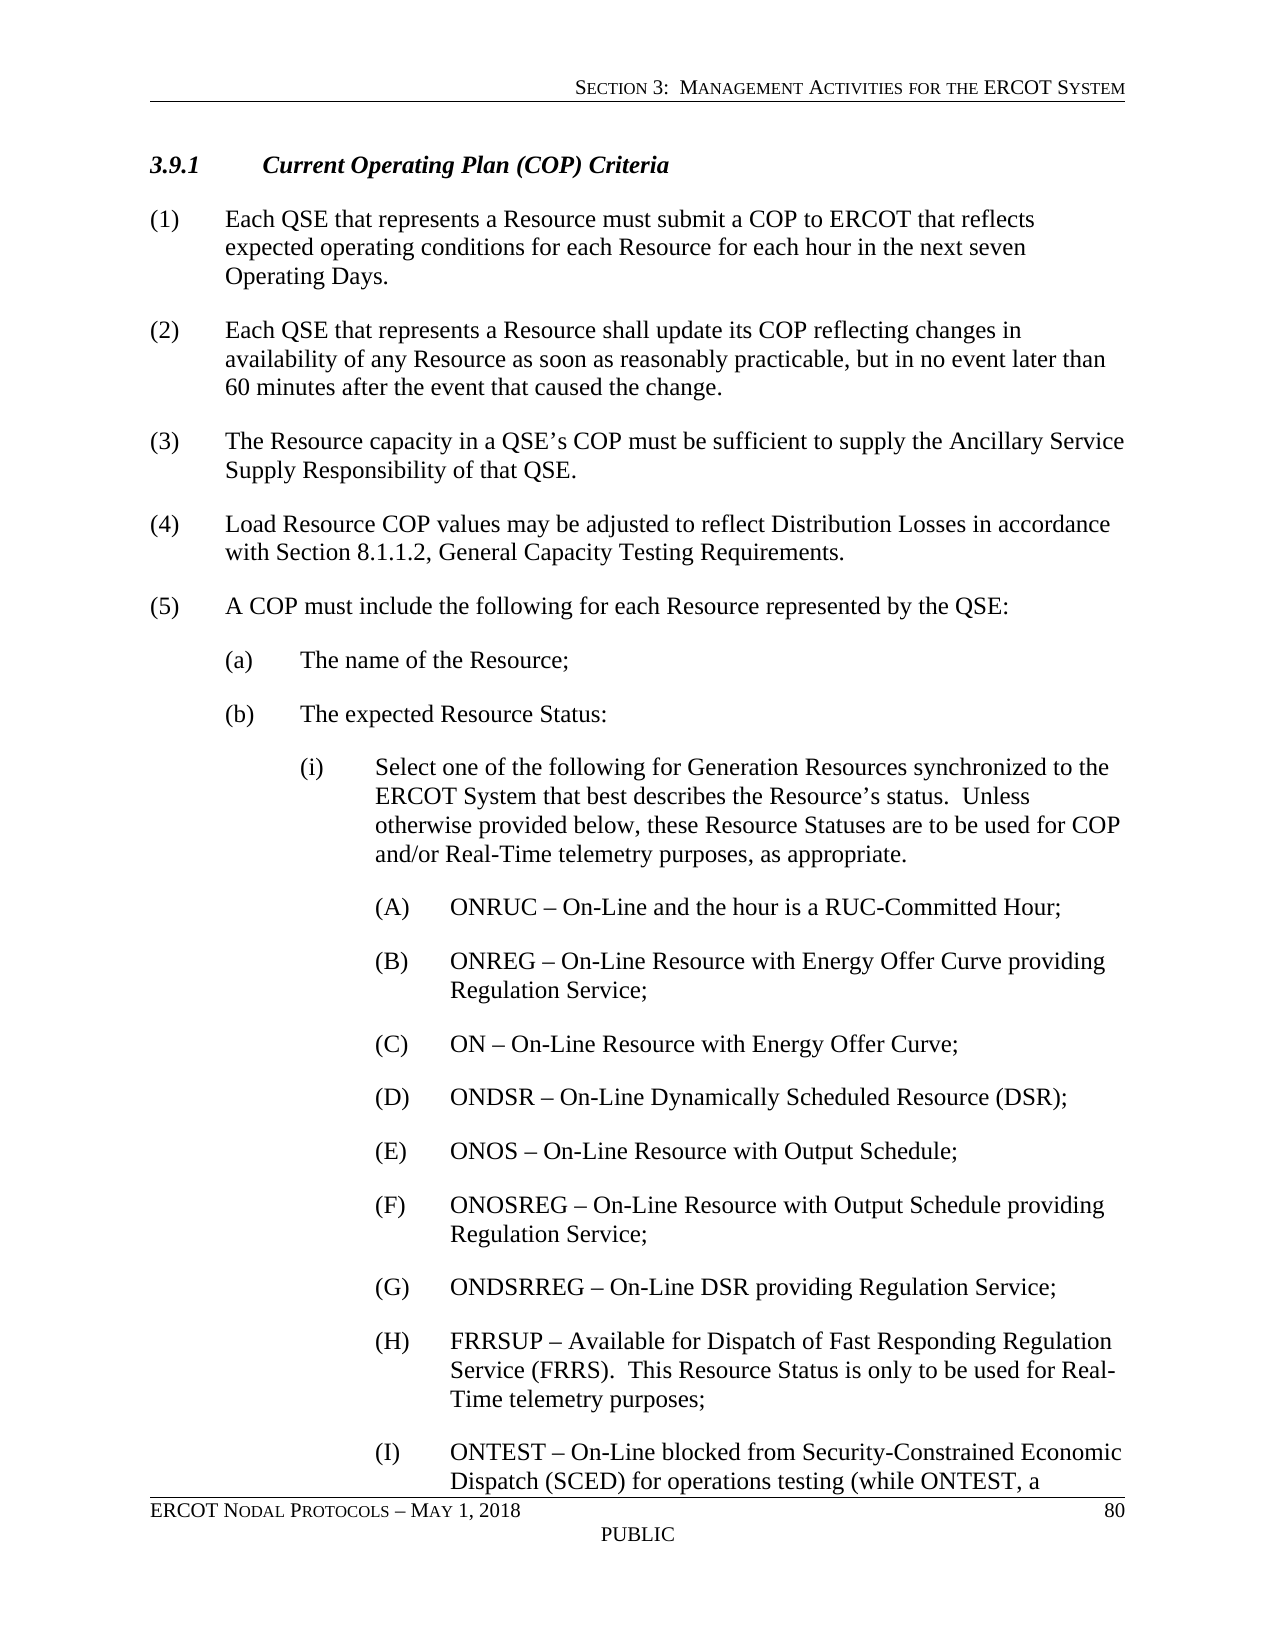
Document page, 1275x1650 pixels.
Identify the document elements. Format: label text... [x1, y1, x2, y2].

text (3) The Resource capacity in a QSE’s COP must be sufficient to supply the Ancillary Service Supply Responsibility of that QSE. [150, 426, 1125, 484]
list (C) ON – On-Line Resource with Energy Offer Curve; [375, 1029, 1125, 1057]
list (D) ONDSR – On-Line Dynamically Scheduled Resource (DSR); [375, 1082, 1125, 1111]
text (1) Each QSE that represents a Resource must submit a COP to ERCOT that reflects expected operating conditions for each Resource for each hour in the next seven Operating Days. [150, 204, 1125, 290]
list (B) ONREG – On-Line Resource with Energy Offer Curve providing Regulation Service; [375, 946, 1125, 1004]
text (5) A COP must include the following for each Resource represented by the QSE: [150, 591, 1125, 620]
text (H) FRRSUP – Available for Dispatch of Fast Responding Regulation Service (FRRS). This Resource Status is only to be used for Real-Time telemetry purposes; [375, 1326, 1125, 1412]
text (4) Load Resource COP values may be adjusted to reflect Distribution Losses in accordance with Section 8.1.1.2, General Capacity Testing Requirements. [150, 509, 1125, 566]
list (b) The expected Resource Status: [225, 699, 1125, 727]
text 3.9.1 Current Operating Plan (COP) Criteria [150, 150, 1125, 179]
list (i) Select one of the following for Generation Resources synchronized to the ERCOT System that best describes the Resource’s status. Unless otherwise provided below, these Resource Statuses are to be used for COP and/or Real-Time telemetry purposes, as appropriate. [300, 752, 1125, 867]
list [375, 1437, 1125, 1495]
list (F) ONOSREG – On-Line Resource with Output Schedule providing Regulation Service; [375, 1190, 1125, 1247]
list (E) ONOS – On-Line Resource with Output Schedule; [375, 1136, 1125, 1165]
list (A) ONRUC – On-Line and the hour is a RUC-Committed Hour; [375, 892, 1125, 921]
text (2) Each QSE that represents a Resource shall update its COP reflecting changes in availability of any Resource as soon as reasonably practicable, but in no event later than 60 minutes after the event that caused the change. [150, 315, 1125, 401]
list (a) The name of the Resource; [225, 645, 1125, 674]
list (G) ONDSRREG – On-Line DSR providing Regulation Service; [375, 1272, 1125, 1301]
